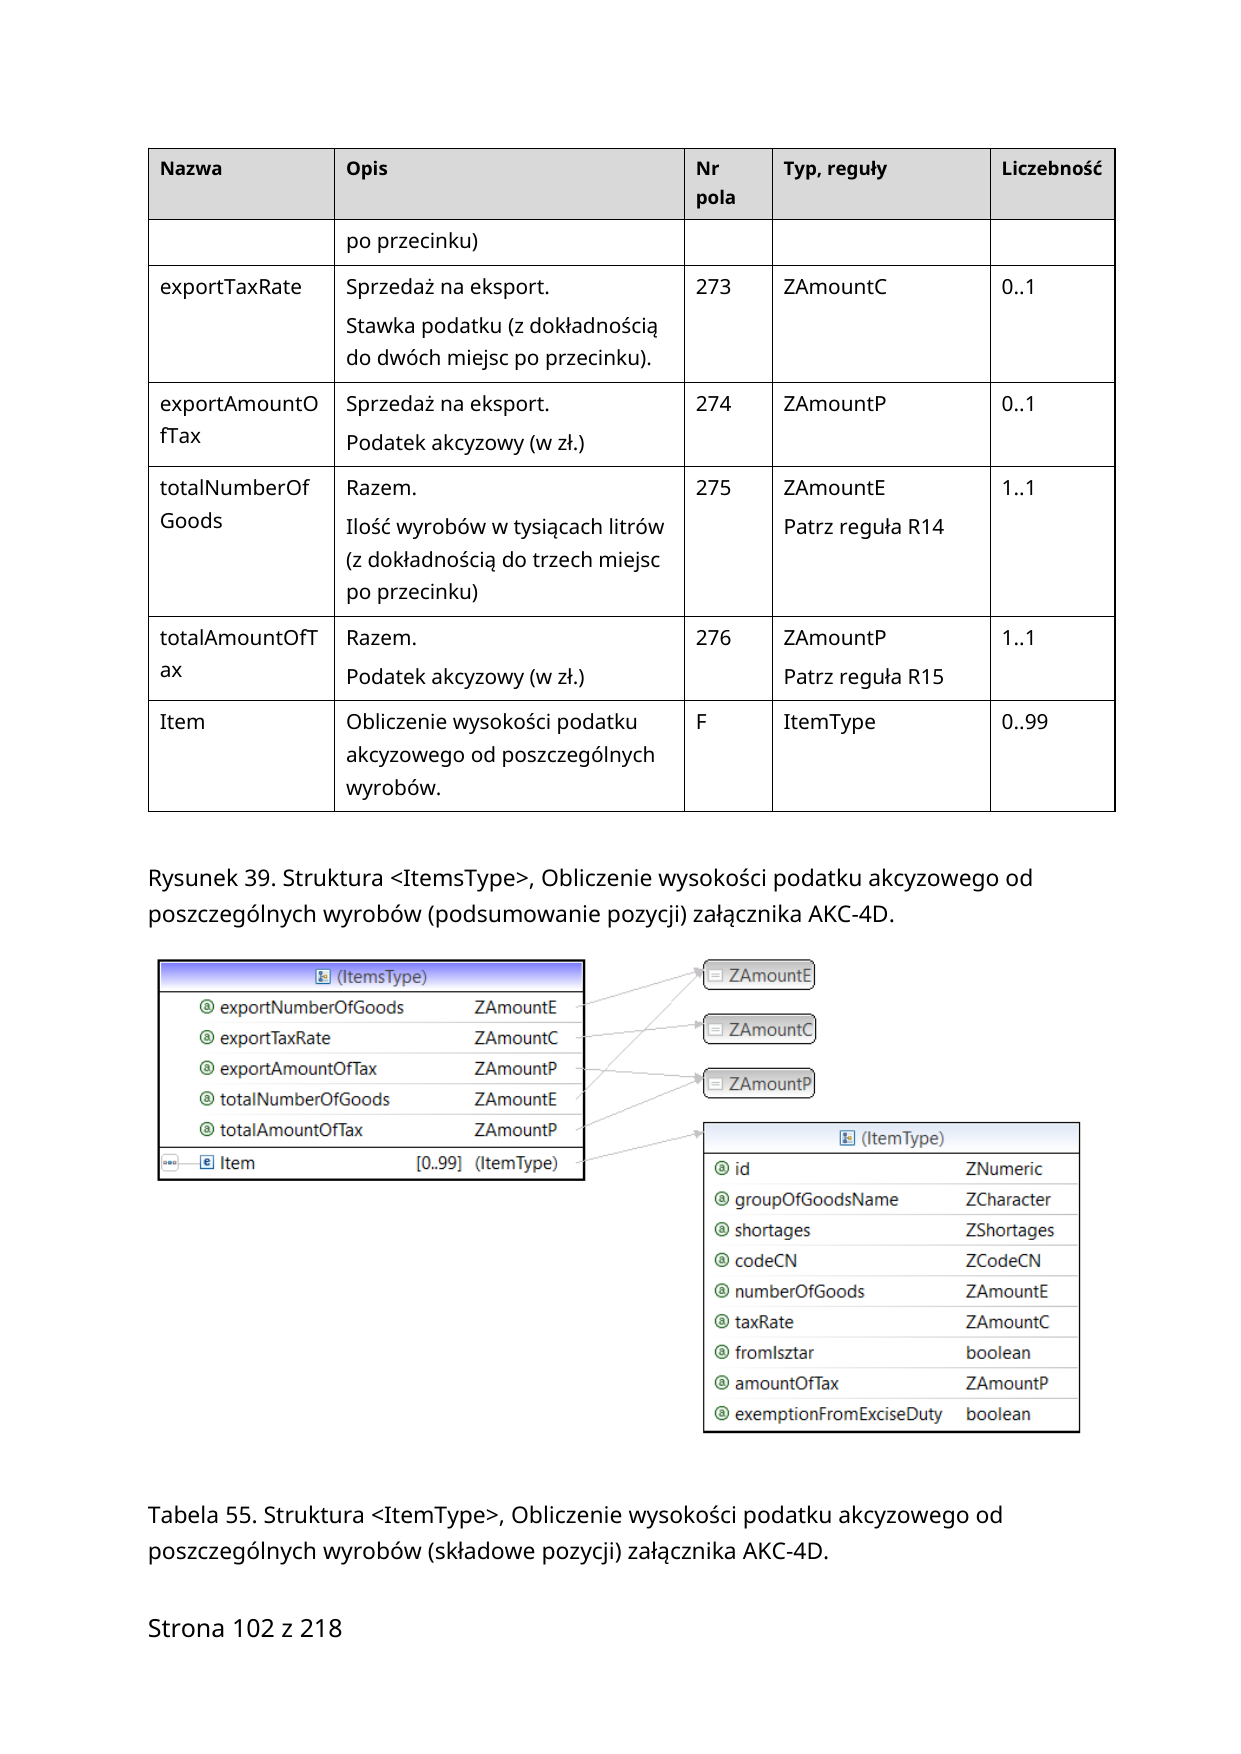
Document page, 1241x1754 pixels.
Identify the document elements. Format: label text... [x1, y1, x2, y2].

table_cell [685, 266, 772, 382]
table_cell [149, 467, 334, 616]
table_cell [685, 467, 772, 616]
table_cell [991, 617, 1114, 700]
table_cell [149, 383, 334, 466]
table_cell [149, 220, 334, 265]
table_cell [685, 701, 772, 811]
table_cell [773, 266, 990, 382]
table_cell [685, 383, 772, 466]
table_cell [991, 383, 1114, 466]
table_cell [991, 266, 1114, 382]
picture [147, 950, 1092, 1445]
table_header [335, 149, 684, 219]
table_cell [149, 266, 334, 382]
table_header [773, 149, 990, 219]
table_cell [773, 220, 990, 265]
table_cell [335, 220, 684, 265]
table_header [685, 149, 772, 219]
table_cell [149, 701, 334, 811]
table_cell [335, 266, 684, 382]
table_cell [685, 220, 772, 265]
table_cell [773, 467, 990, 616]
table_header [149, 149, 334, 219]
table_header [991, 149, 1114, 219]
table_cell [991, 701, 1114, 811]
text Tabela 55. Struktura <ItemType>, Obliczenie wysokości podatku akcyzowego od poszczególnych wyrobów (składowe pozycji) załącznika AKC-4D. [148, 1499, 1092, 1566]
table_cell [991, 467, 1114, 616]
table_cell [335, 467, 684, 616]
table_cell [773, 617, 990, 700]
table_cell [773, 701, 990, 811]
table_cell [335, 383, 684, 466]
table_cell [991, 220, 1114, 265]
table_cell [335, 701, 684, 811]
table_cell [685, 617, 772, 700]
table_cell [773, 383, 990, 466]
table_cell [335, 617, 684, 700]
text Rysunek 39. Struktura <ItemsType>, Obliczenie wysokości podatku akcyzowego od poszczególnych wyrobów (podsumowanie pozycji) załącznika AKC-4D. [148, 862, 1092, 929]
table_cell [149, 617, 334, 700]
